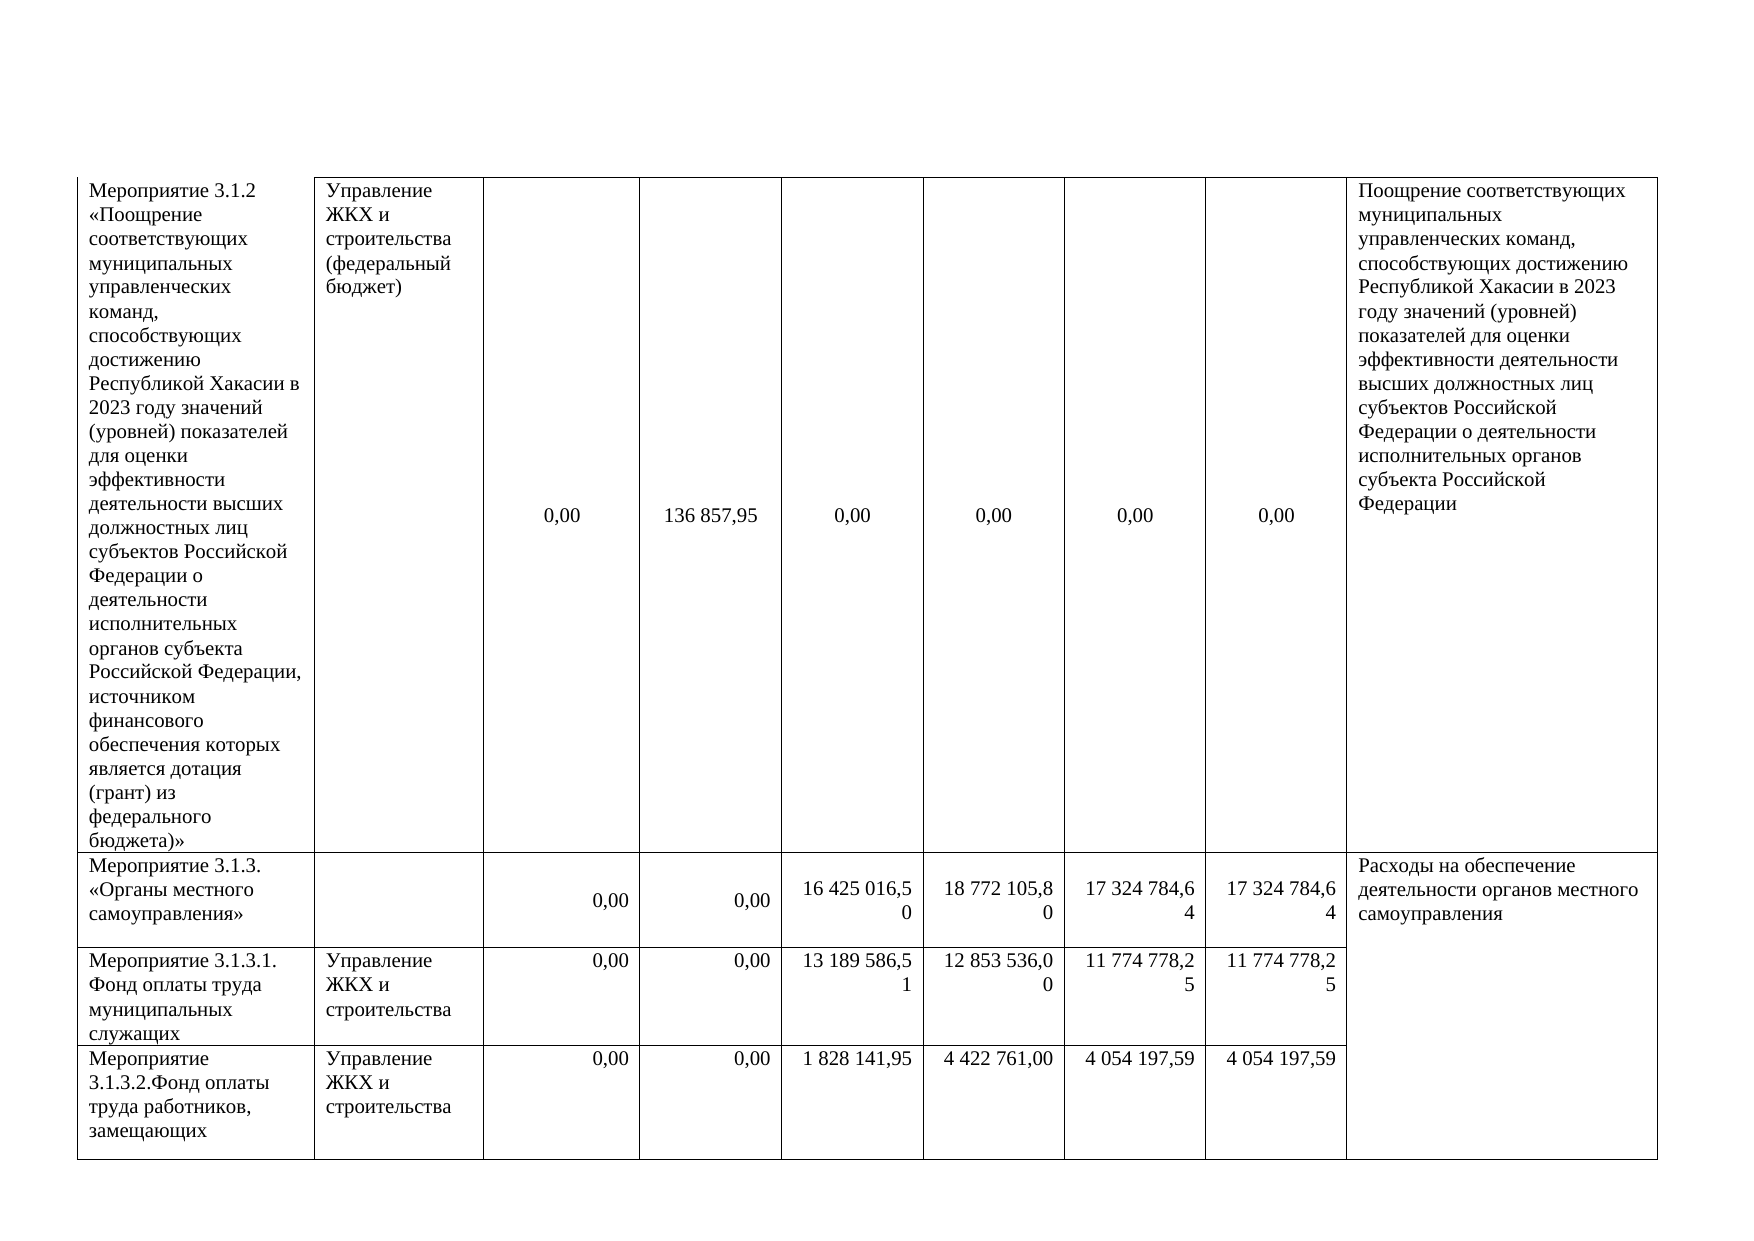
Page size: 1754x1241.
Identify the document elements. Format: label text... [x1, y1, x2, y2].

table_cell Мероприятие 3.1.3. «Органы местного самоуправления» [78, 853, 314, 947]
table_cell 0,00 [924, 178, 1064, 852]
table_cell 11 774 778,25 [1206, 948, 1346, 1044]
table_cell 16 425 016,50 [782, 853, 923, 947]
table_cell 17 324 784,64 [1065, 853, 1205, 947]
table_cell 1 828 141,95 [782, 1046, 923, 1159]
table_cell 4 054 197,59 [1065, 1046, 1205, 1159]
table_cell 4 054 197,59 [1206, 1046, 1346, 1159]
table_cell Управление ЖКХ и строительства [315, 948, 483, 1044]
table_cell 13 189 586,51 [782, 948, 923, 1044]
table_cell 136 857,95 [640, 178, 781, 852]
table_cell 0,00 [1206, 178, 1346, 852]
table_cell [315, 1046, 483, 1159]
table_cell 0,00 [484, 853, 639, 947]
table_cell 12 853 536,00 [924, 948, 1064, 1044]
table_cell [315, 853, 483, 947]
table_cell 17 324 784,64 [1206, 853, 1346, 947]
table_cell 4 422 761,00 [924, 1046, 1064, 1159]
table_cell 0,00 [1065, 178, 1205, 852]
table_cell Мероприятие 3.1.3.1. Фонд оплаты труда муниципальных служащих [78, 948, 314, 1044]
table_cell Мероприятие 3.1.2 «Поощрение соответствующих муниципальных управленческих команд, способствующих достижению Республикой Хакасии в 2023 году значений (уровней) показателей для оценки эффективности деятельности высших должностных лиц субъектов Российской Федерации о деятельности исполнительных органов субъекта Российской Федерации, источником финансового обеспечения которых является дотация (грант) из федерального бюджета)» [78, 177, 314, 852]
table_cell 0,00 [484, 1046, 639, 1159]
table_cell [78, 1046, 314, 1159]
table_cell 18 772 105,80 [924, 853, 1064, 947]
table_cell 0,00 [640, 948, 781, 1044]
table_cell Управление ЖКХ и строительства (федеральный бюджет) [315, 178, 483, 852]
table_cell 0,00 [782, 178, 923, 852]
table_cell Поощрение соответствующих муниципальных управленческих команд, способствующих достижению Республикой Хакасии в 2023 году значений (уровней) показателей для оценки эффективности деятельности высших должностных лиц субъектов Российской Федерации о деятельности исполнительных органов субъекта Российской Федерации [1347, 178, 1657, 852]
table_cell 0,00 [484, 948, 639, 1044]
table_cell 0,00 [640, 1046, 781, 1159]
table_cell Расходы на обеспечение деятельности органов местного самоуправления [1347, 853, 1657, 1159]
table_cell 0,00 [640, 853, 781, 947]
table_cell 0,00 [484, 178, 639, 852]
table_cell 11 774 778,25 [1065, 948, 1205, 1044]
